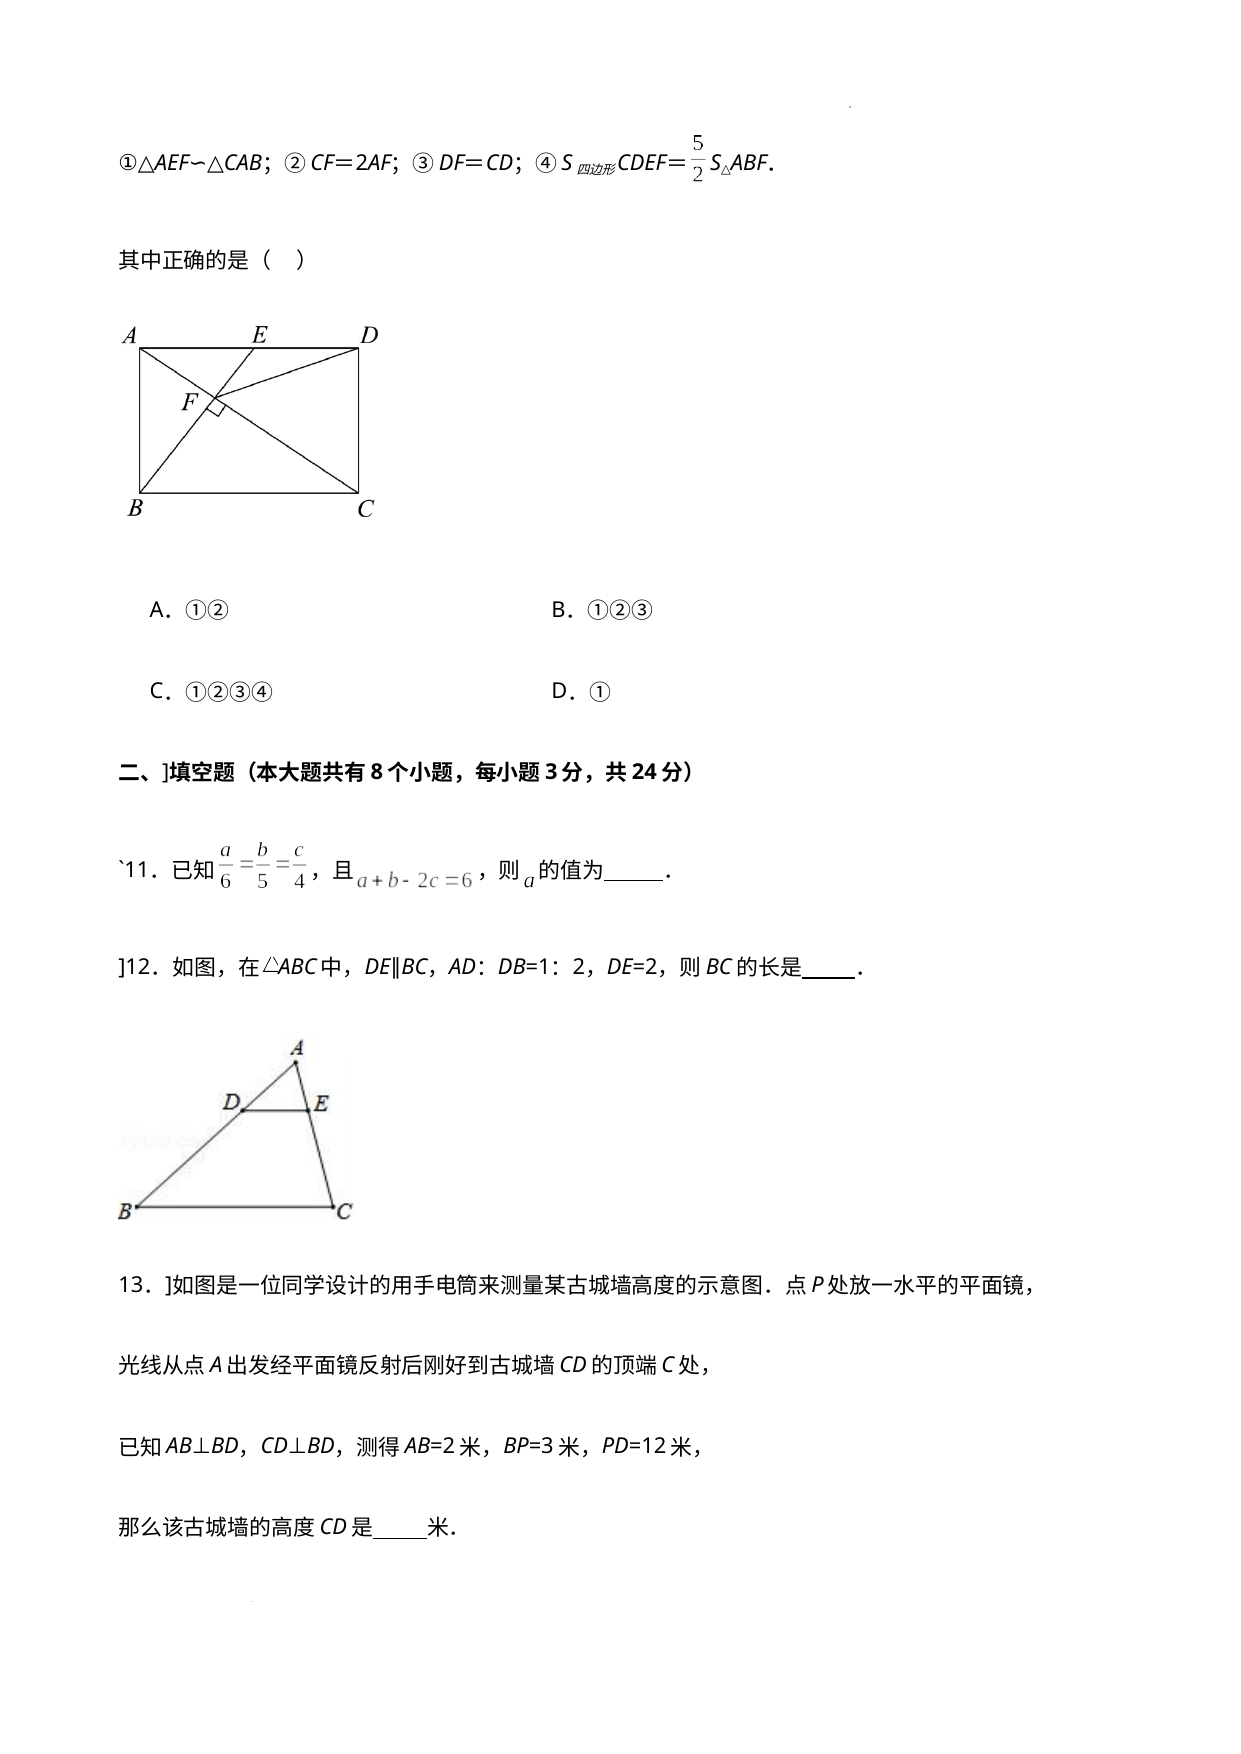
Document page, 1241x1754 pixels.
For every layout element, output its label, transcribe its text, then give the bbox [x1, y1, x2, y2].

text C．①②③④ D．① [149, 674, 1122, 707]
list ①△AEF∽△CAB；②CF＝2AF；③DF＝CD；④S四边形CDEF＝S△ABF． [118, 129, 1122, 194]
picture [118, 323, 379, 519]
list 其中正确的是（ ） [118, 243, 1122, 275]
list ]填空题（本大题共有8个小题，每小题3分，共24分） [118, 755, 1122, 787]
text A．①② B．①②③ [149, 593, 1122, 626]
list 光线从点A出发经平面镜反射后刚好到古城墙CD的顶端C处， [118, 1348, 1122, 1381]
text ]12．如图，在ABC中，DE∥BC，AD：DB=1：2，DE=2，则BC的长是 ． [118, 949, 1122, 982]
text `11．已知，且，则的值为 ． [118, 836, 1122, 901]
list ]如图是一位同学设计的用手电筒来测量某古城墙高度的示意图．点P处放一水平的平面镜， [118, 1267, 1122, 1300]
picture [118, 1030, 354, 1224]
list 已知AB⊥BD，CD⊥BD，测得AB=2米，BP=3米，PD=12米， [118, 1429, 1122, 1462]
list 那么该古城墙的高度CD是 米． [118, 1510, 1122, 1542]
